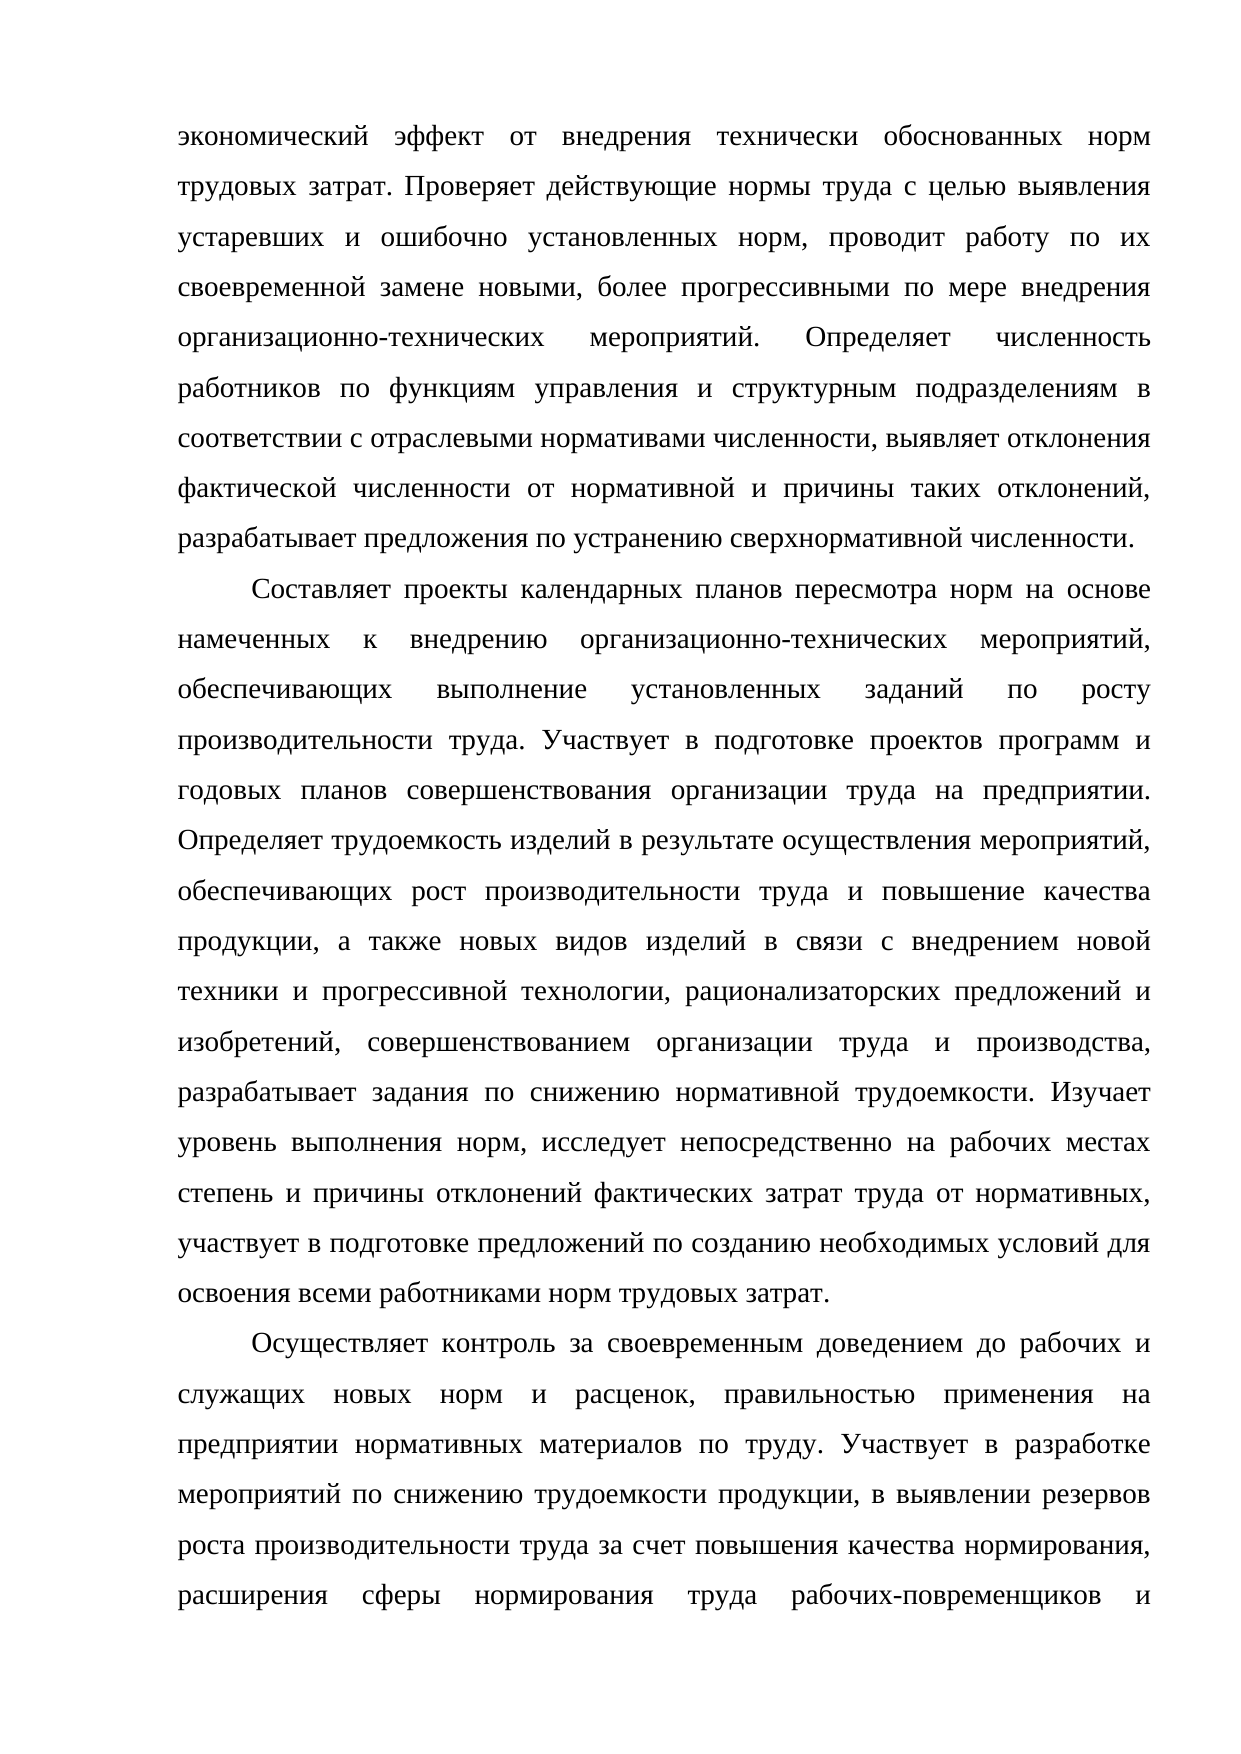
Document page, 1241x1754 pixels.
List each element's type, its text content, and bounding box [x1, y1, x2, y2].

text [177, 118, 1152, 554]
text Составляет проекты календарных планов пересмотра норм на основе намеченных к внедрению организационно-технических мероприятий, обеспечивающих выполнение установленных заданий по росту производительности труда. Участвует в подготовке проектов программ и годовых планов совершенствования организации труда на предприятии. Определяет трудоемкость изделий в результате осуществления мероприятий, обеспечивающих рост производительности труда и повышение качества продукции, а также новых видов изделий в связи с внедрением новой техники и прогрессивной технологии, рационализаторских предложений и изобретений, совершенствованием организации труда и производства, разрабатывает задания по снижению нормативной трудоемкости. Изучает уровень выполнения норм, исследует непосредственно на рабочих местах степень и причины отклонений фактических затрат труда от нормативных, участвует в подготовке предложений по созданию необходимых условий для освоения всеми работниками норм трудовых затрат. [177, 571, 1152, 1309]
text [177, 1326, 1152, 1611]
